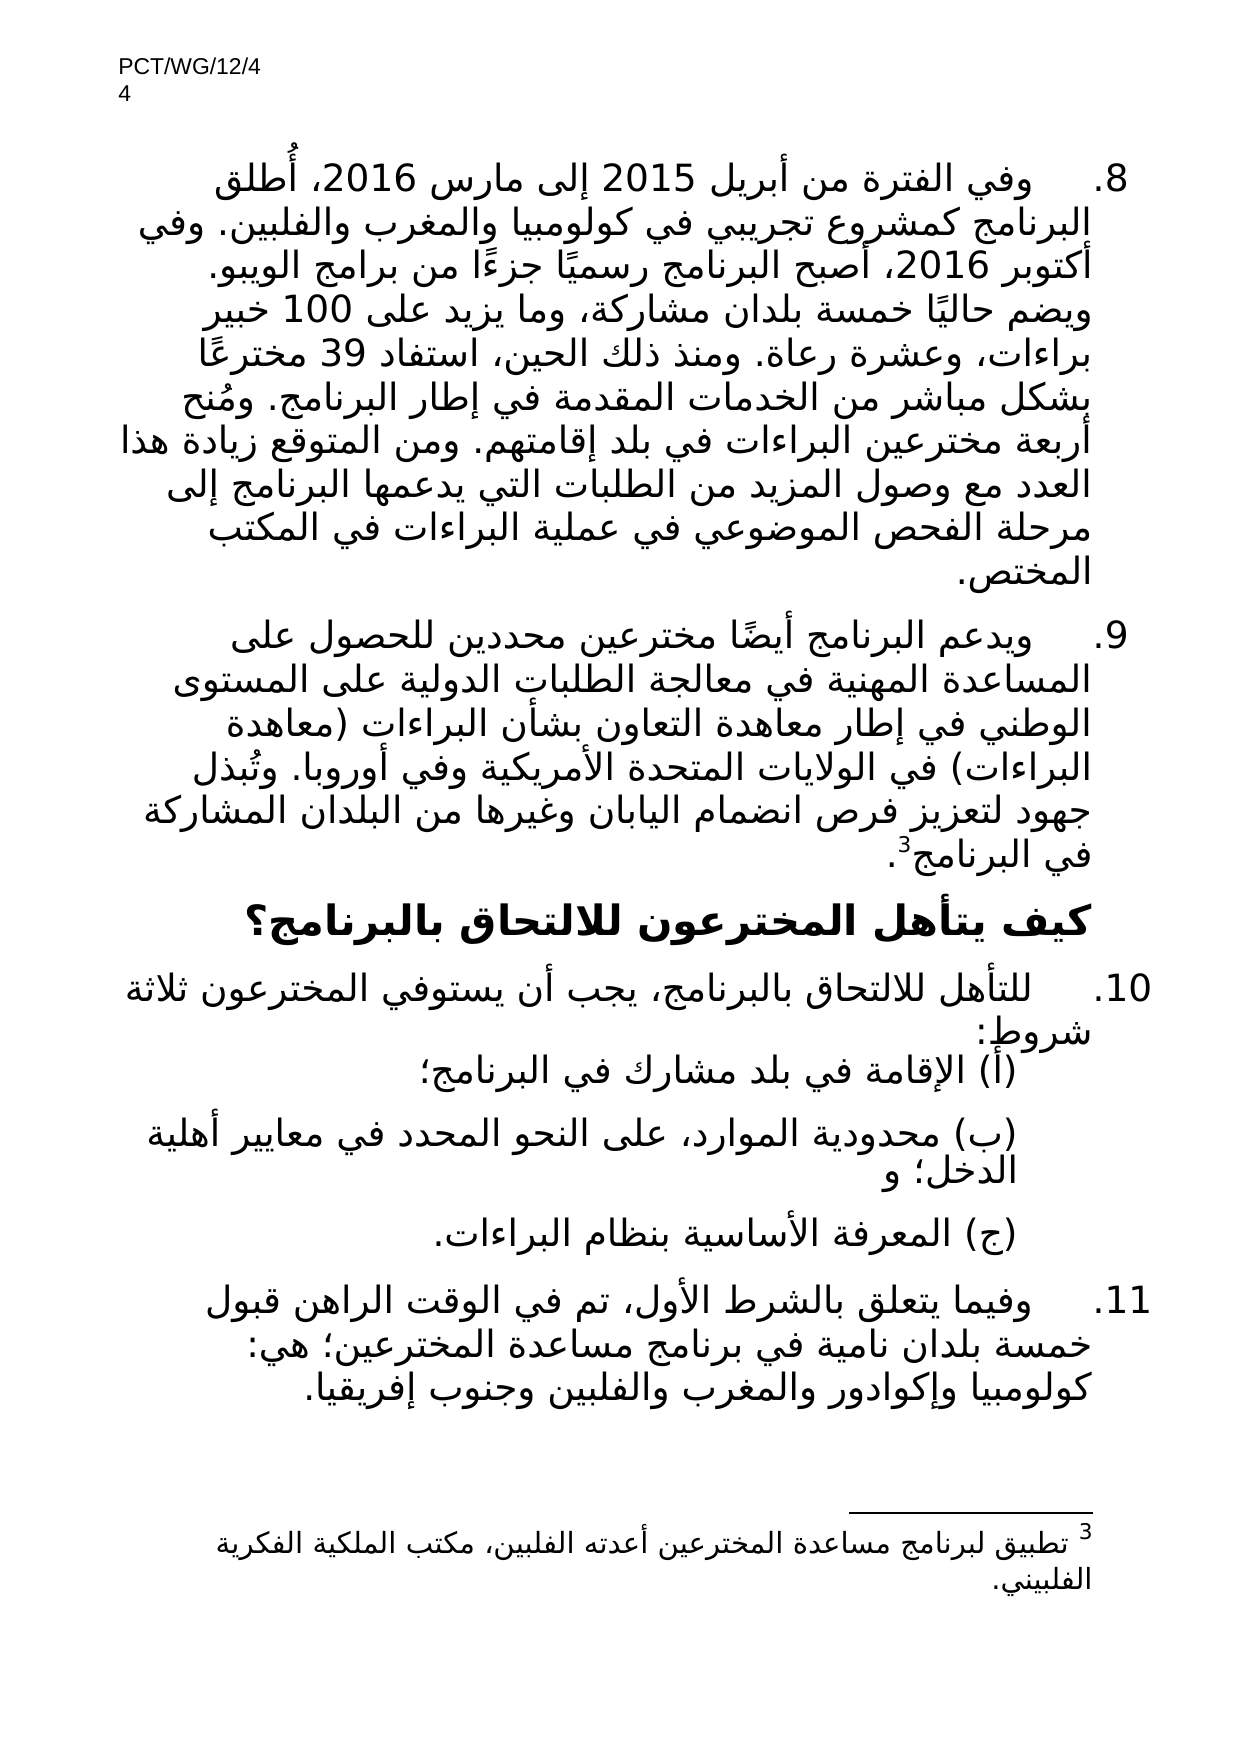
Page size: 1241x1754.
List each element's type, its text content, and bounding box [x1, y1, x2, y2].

text ويدعم البرنامج أيضًا مخترعين محددين للحصول على المساعدة المهنية في معالجة الطلبات الدولية على المستوى الوطني في إطار معاهدة التعاون بشأن البراءات (معاهدة البراءات) في الولايات المتحدة الأمريكية وفي أوروبا. وتُبذل جهود لتعزيز فرص انضمام اليابان وغيرها من البلدان المشاركة في البرنامج. [118, 614, 1092, 876]
text للتأهل للالتحاق بالبرنامج، يجب أن يستوفي المخترعون ثلاثة شروط: [118, 966, 1092, 1053]
subtitle كيف يتأهل المخترعون للالتحاق بالبرنامج؟ [118, 897, 1092, 945]
text (أ) الإقامة في بلد مشارك في البرنامج؛ [118, 1053, 1018, 1091]
text (ب) محدودية الموارد، على النحو المحدد في معايير أهلية الدخل؛ و [118, 1116, 1018, 1191]
text (ج) المعرفة الأساسية بنظام البراءات. [118, 1216, 1018, 1253]
text وفي الفترة من أبريل 2015 إلى مارس 2016، أُطلق البرنامج كمشروع تجريبي في كولومبيا والمغرب والفلبين. وفي أكتوبر 2016، أصبح البرنامج رسميًا جزءًا من برامج الويبو. ويضم حاليًا خمسة بلدان مشاركة، وما يزيد على 100 خبير براءات، وعشرة رعاة. ومنذ ذلك الحين، استفاد 39 مخترعًا بشكل مباشر من الخدمات المقدمة في إطار البرنامج. ومُنح أربعة مخترعين البراءات في بلد إقامتهم. ومن المتوقع زيادة هذا العدد مع وصول المزيد من الطلبات التي يدعمها البرنامج إلى مرحلة الفحص الموضوعي في عملية البراءات في المكتب المختص. [118, 157, 1092, 593]
text وفيما يتعلق بالشرط الأول، تم في الوقت الراهن قبول خمسة بلدان نامية في برنامج مساعدة المخترعين؛ هي: كولومبيا وإكوادور والمغرب والفلبين وجنوب إفريقيا. [118, 1278, 1092, 1409]
